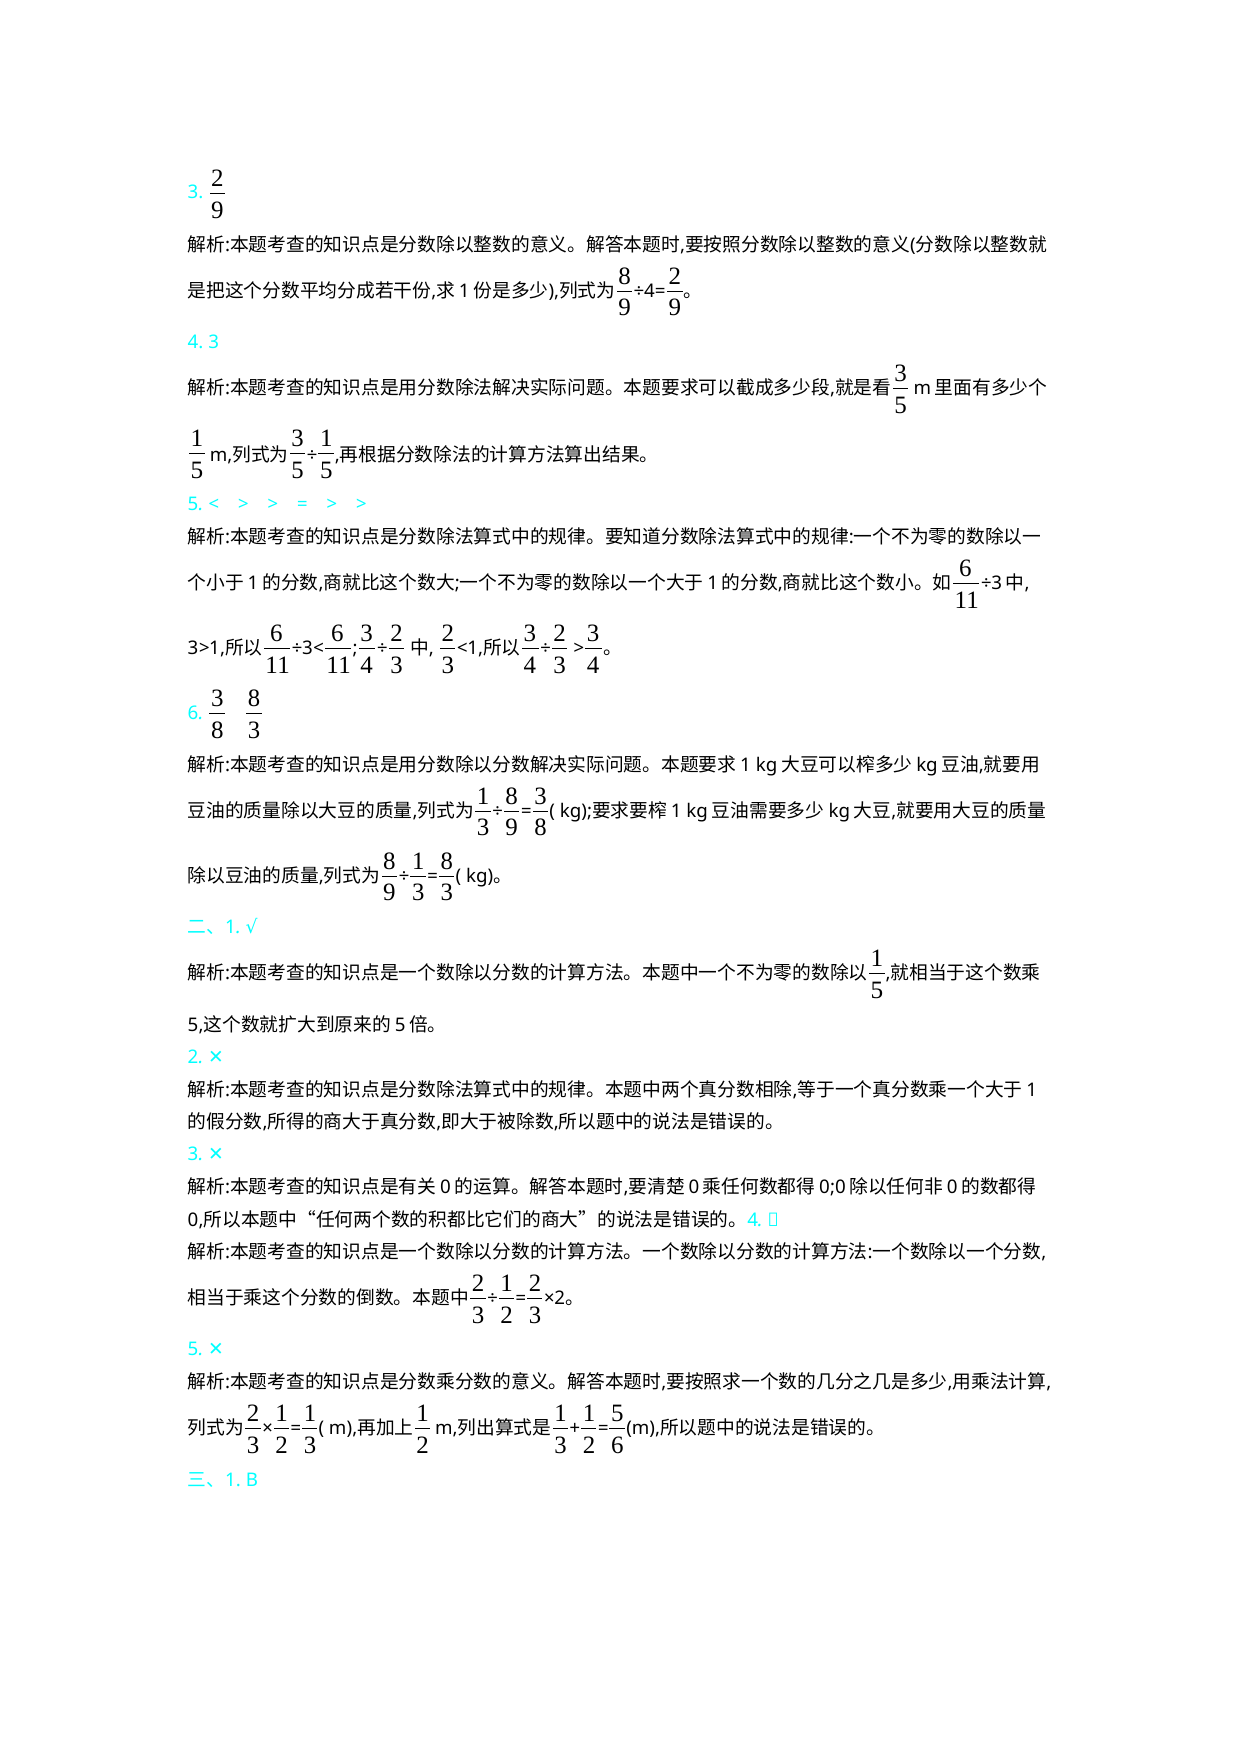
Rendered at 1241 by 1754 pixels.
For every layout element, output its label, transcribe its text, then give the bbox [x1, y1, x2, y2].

text 5. < > > = > > [187, 487, 1053, 519]
text 3. [187, 162, 1053, 227]
text 解析:本题考查的知识点是一个数除以分数的计算方法。本题中一个不为零的数除以,就相当于这个数乘5,这个数就扩大到原来的5倍。 [187, 942, 1053, 1039]
text 解析:本题考查的知识点是一个数除以分数的计算方法。一个数除以分数的计算方法:一个数除以一个分数,相当于乘这个分数的倒数。本题中÷=×2。 [187, 1234, 1053, 1332]
text 解析:本题考查的知识点是分数乘分数的意义。解答本题时,要按照求一个数的几分之几是多少,用乘法计算,列式为×=( m),再加上 m,列出算式是+=(m),所以题中的说法是错误的。 [187, 1364, 1053, 1462]
text 解析:本题考查的知识点是分数除以整数的意义。解答本题时,要按照分数除以整数的意义(分数除以整数就是把这个分数平均分成若干份,求1份是多少),列式为÷4=。 [187, 227, 1053, 324]
text 解析:本题考查的知识点是用分数除法解决实际问题。本题要求可以截成多少段,就是看 m里面有多少个 m,列式为÷,再根据分数除法的计算方法算出结果。 [187, 357, 1053, 487]
text 解析:本题考查的知识点是用分数除以分数解决实际问题。本题要求1 kg大豆可以榨多少kg豆油,就要用豆油的质量除以大豆的质量,列式为÷=( kg);要求要榨1 kg豆油需要多少 kg大豆,就要用大豆的质量除以豆油的质量,列式为÷=( kg)。 [187, 747, 1053, 909]
text 4. 3 [187, 324, 1053, 357]
text 二、1. √ [187, 909, 1053, 942]
text 3. ✕ [187, 1137, 1053, 1169]
text 5. ✕ [187, 1332, 1053, 1364]
text 6. [187, 682, 1053, 747]
text 解析:本题考查的知识点是分数除法算式中的规律。本题中两个真分数相除,等于一个真分数乘一个大于1的假分数,所得的商大于真分数,即大于被除数,所以题中的说法是错误的。 [187, 1072, 1053, 1137]
text 解析:本题考查的知识点是分数除法算式中的规律。要知道分数除法算式中的规律:一个不为零的数除以一个小于1的分数,商就比这个数大;一个不为零的数除以一个大于1的分数,商就比这个数小。如÷3中,3>1,所以÷3<;÷ 中, <1,所以÷ >。 [187, 519, 1053, 682]
text 三、1. B [187, 1462, 1053, 1494]
text 2. ✕ [187, 1039, 1053, 1072]
text 解析:本题考查的知识点是有关0的运算。解答本题时,要清楚0乘任何数都得0;0除以任何非0的数都得0,所以本题中“任何两个数的积都比它们的商大”的说法是错误的。4. 􀳫 [187, 1169, 1053, 1234]
